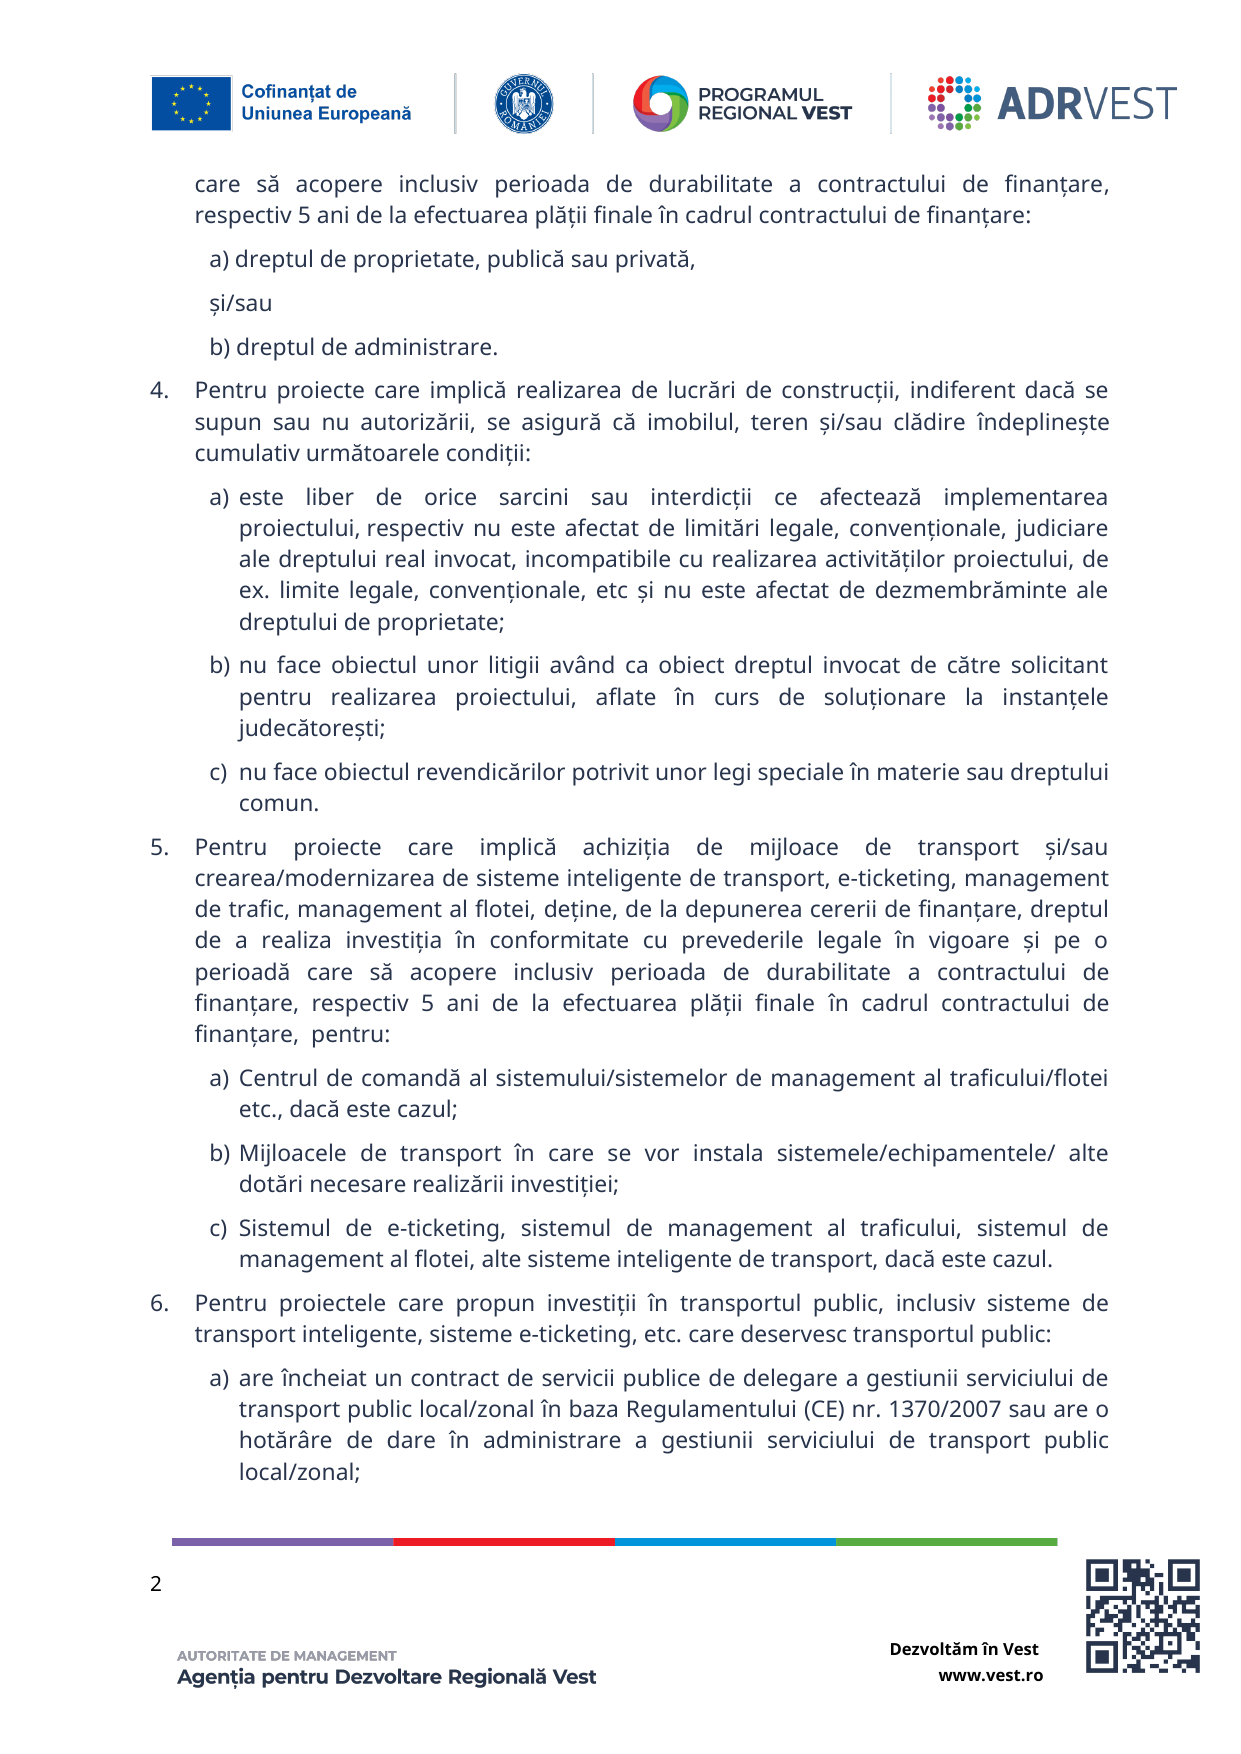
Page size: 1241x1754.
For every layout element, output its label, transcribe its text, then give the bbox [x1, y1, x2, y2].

list b) dreptul de administrare. [209, 331, 1110, 362]
picture [150, 73, 1177, 134]
list a) dreptul de proprietate, publică sau privată, [209, 243, 1110, 274]
list este liber de orice sarcini sau interdicții ce afectează implementarea proiectului, respectiv nu este afectat de limitări legale, convenționale, judiciare ale dreptului real invocat, incompatibile cu realizarea activităților proiectului, de ex. limite legale, convenționale, etc și nu este afectat de dezmembrăminte ale dreptului de proprietate; [209, 481, 1110, 637]
list Pentru proiectele care propun investiții în transportul public, inclusiv sisteme de transport inteligente, sisteme e-ticketing, etc. care deservesc transportul public: [150, 1287, 1110, 1349]
list Mijloacele de transport în care se vor instala sistemele/echipamentele/ alte dotări necesare realizării investiției; [209, 1137, 1110, 1199]
picture [837, 1538, 1117, 1546]
list Pentru proiecte care implică realizarea de lucrări de construcții, indiferent dacă se supun sau nu autorizării, se asigură că imobilul, teren și/sau clădire îndeplinește cumulativ următoarele condiții: [150, 374, 1110, 468]
list Centrul de comandă al sistemului/sistemelor de management al traficului/flotei etc., dacă este cazul; [209, 1062, 1110, 1124]
list Sistemul de e-ticketing, sistemul de management al traficului, sistemul de management al flotei, alte sisteme inteligente de transport, dacă este cazul. [209, 1212, 1110, 1274]
picture [1077, 1551, 1208, 1682]
list nu face obiectul unor litigii având ca obiect dreptul invocat de către solicitant pentru realizarea proiectului, aflate în curs de soluționare la instanțele judecătorești; [209, 649, 1110, 743]
list Pentru proiecte care implică achiziția de mijloace de transport și/sau crearea/modernizarea de sisteme inteligente de transport, e-ticketing, management de trafic, management al flotei, deține, de la depunerea cererii de finanțare, dreptul de a realiza investiția în conformitate cu prevederile legale în vigoare și pe o perioadă care să acopere inclusiv perioada de durabilitate a contractului de finanțare, respectiv 5 ani de la efectuarea plății finale în cadrul contractului de finanțare, pentru: [150, 831, 1110, 1049]
list și/sau [209, 287, 1110, 318]
picture [112, 1538, 614, 1546]
list are încheiat un contract de servicii publice de delegare a gestiunii serviciului de transport public local/zonal în baza Regulamentului (CE) nr. 1370/2007 sau are o hotărâre de dare în administrare a gestiunii serviciului de transport public local/zonal; [209, 1362, 1110, 1487]
list nu face obiectul revendicărilor potrivit unor legi speciale în materie sau dreptului comun. [209, 756, 1110, 818]
